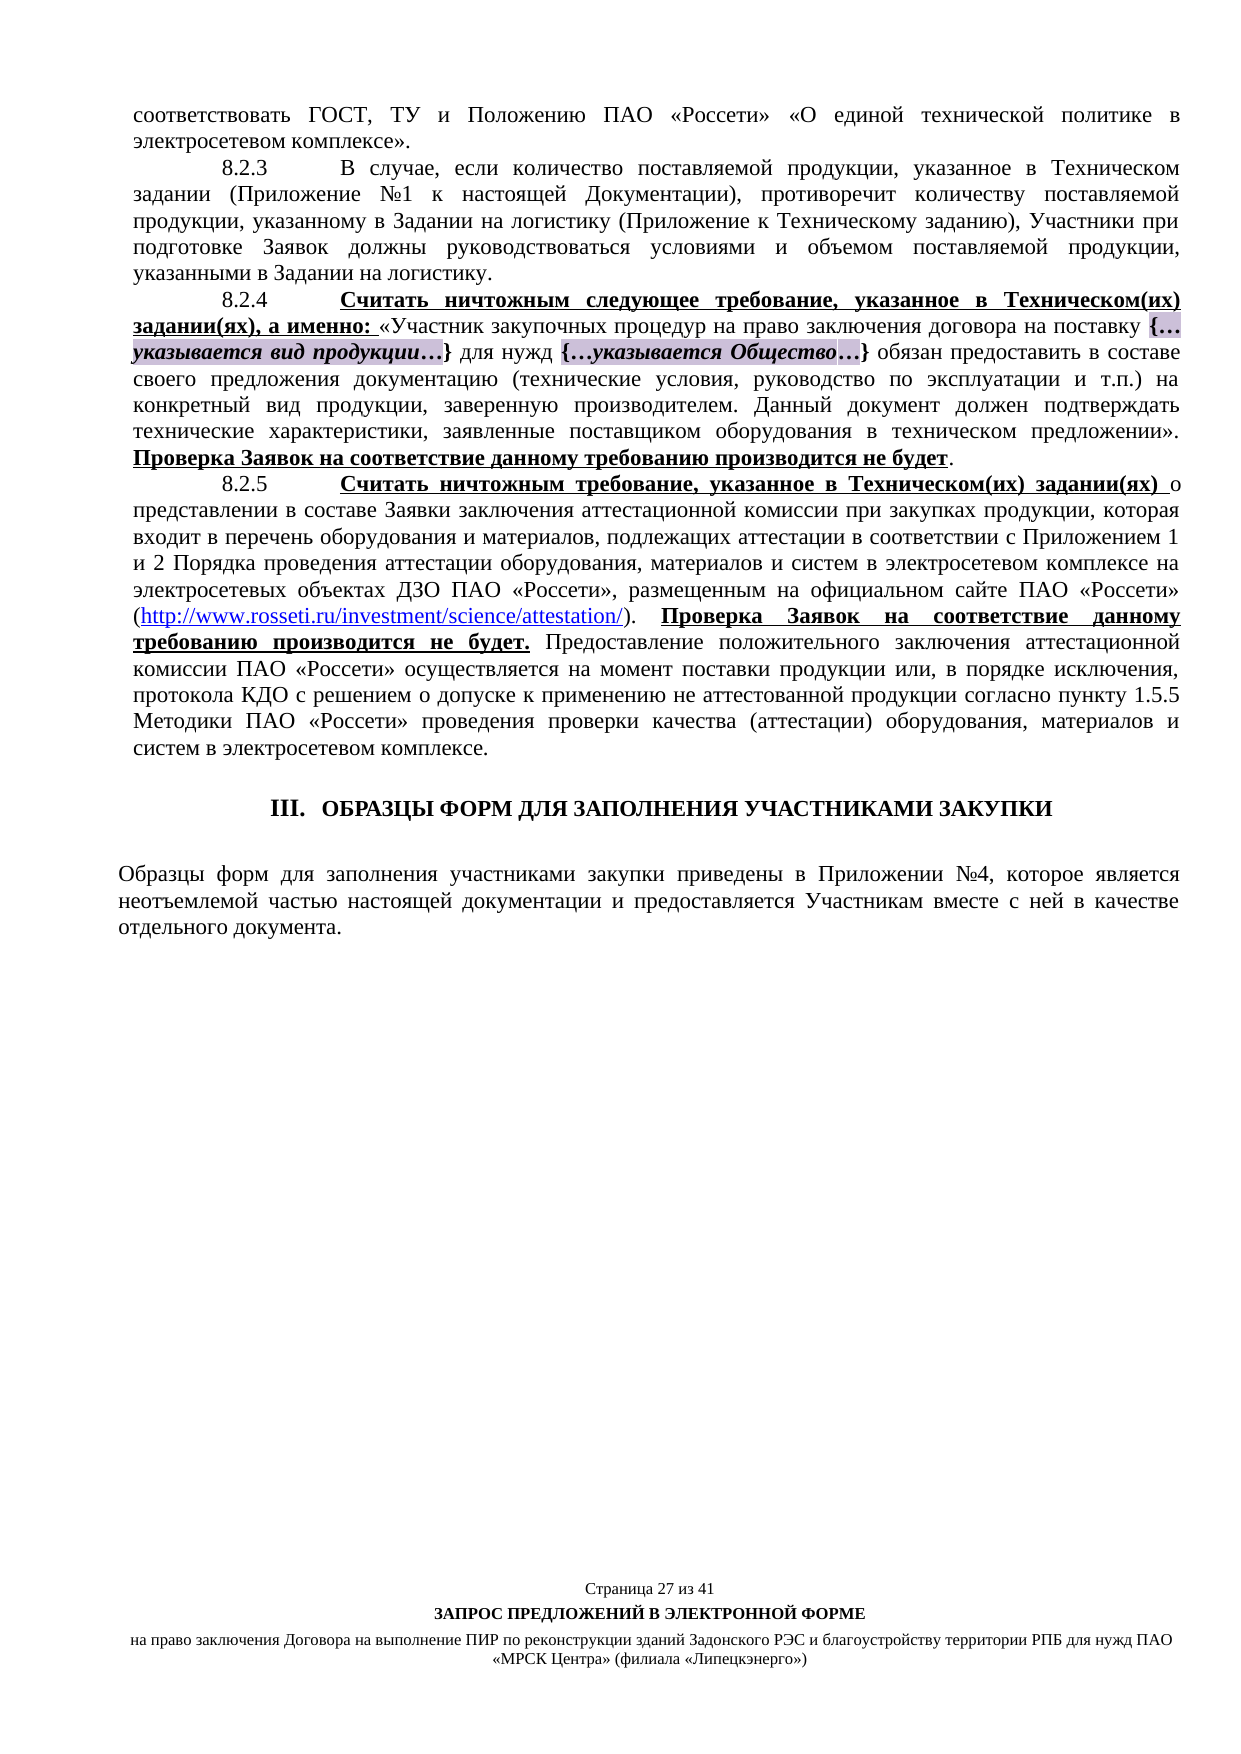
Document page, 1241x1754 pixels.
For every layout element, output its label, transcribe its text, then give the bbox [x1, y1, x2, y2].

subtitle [133, 101, 1181, 154]
subtitle Считать ничтожным следующее требование, указанное в Техническом(их) задании(ях), а именно: «Участник закупочных процедур на право заключения договора на поставку {…указывается вид продукции…} для нужд {…указывается Общество…} обязан предоставить в составе своего предложения документацию (технические условия, руководство по эксплуатации и т.п.) на конкретный вид продукции, заверенную производителем. Данный документ должен подтверждать технические характеристики, заявленные поставщиком оборудования в техническом предложении». Проверка Заявок на соответствие данному требованию производится не будет. [133, 286, 1181, 470]
subtitle Образцы форм для заполнения участниками закупки приведены в Приложении №4, которое является неотъемлемой частью настоящей документации и предоставляется Участникам вместе с ней в качестве отдельного документа. [118, 860, 1181, 939]
subtitle ОБРАЗЦЫ ФОРМ ДЛЯ ЗАПОЛНЕНИЯ УЧАСТНИКАМИ ЗАКУПКИ [118, 793, 1181, 821]
subtitle В случае, если количество поставляемой продукции, указанное в Техническом задании (Приложение №1 к настоящей Документации), противоречит количеству поставляемой продукции, указанному в Задании на логистику (Приложение к Техническому заданию), Участники при подготовке Заявок должны руководствоваться условиями и объемом поставляемой продукции, указанными в Задании на логистику. [133, 154, 1181, 286]
subtitle Считать ничтожным требование, указанное в Техническом(их) задании(ях) о представлении в составе Заявки заключения аттестационной комиссии при закупках продукции, которая входит в перечень оборудования и материалов, подлежащих аттестации в соответствии с Приложением 1 и 2 Порядка проведения аттестации оборудования, материалов и систем в электросетевом комплексе на электросетевых объектах ДЗО ПАО «Россети», размещенным на официальном сайте ПАО «Россети» (http://www.rosseti.ru/investment/science/attestation/). Проверка Заявок на соответствие данному требованию производится не будет. Предоставление положительного заключения аттестационной комиссии ПАО «Россети» осуществляется на момент поставки продукции или, в порядке исключения, протокола КДО с решением о допуске к применению не аттестованной продукции согласно пункту 1.5.5 Методики ПАО «Россети» проведения проверки качества (аттестации) оборудования, материалов и систем в электросетевом комплексе. [133, 470, 1181, 760]
